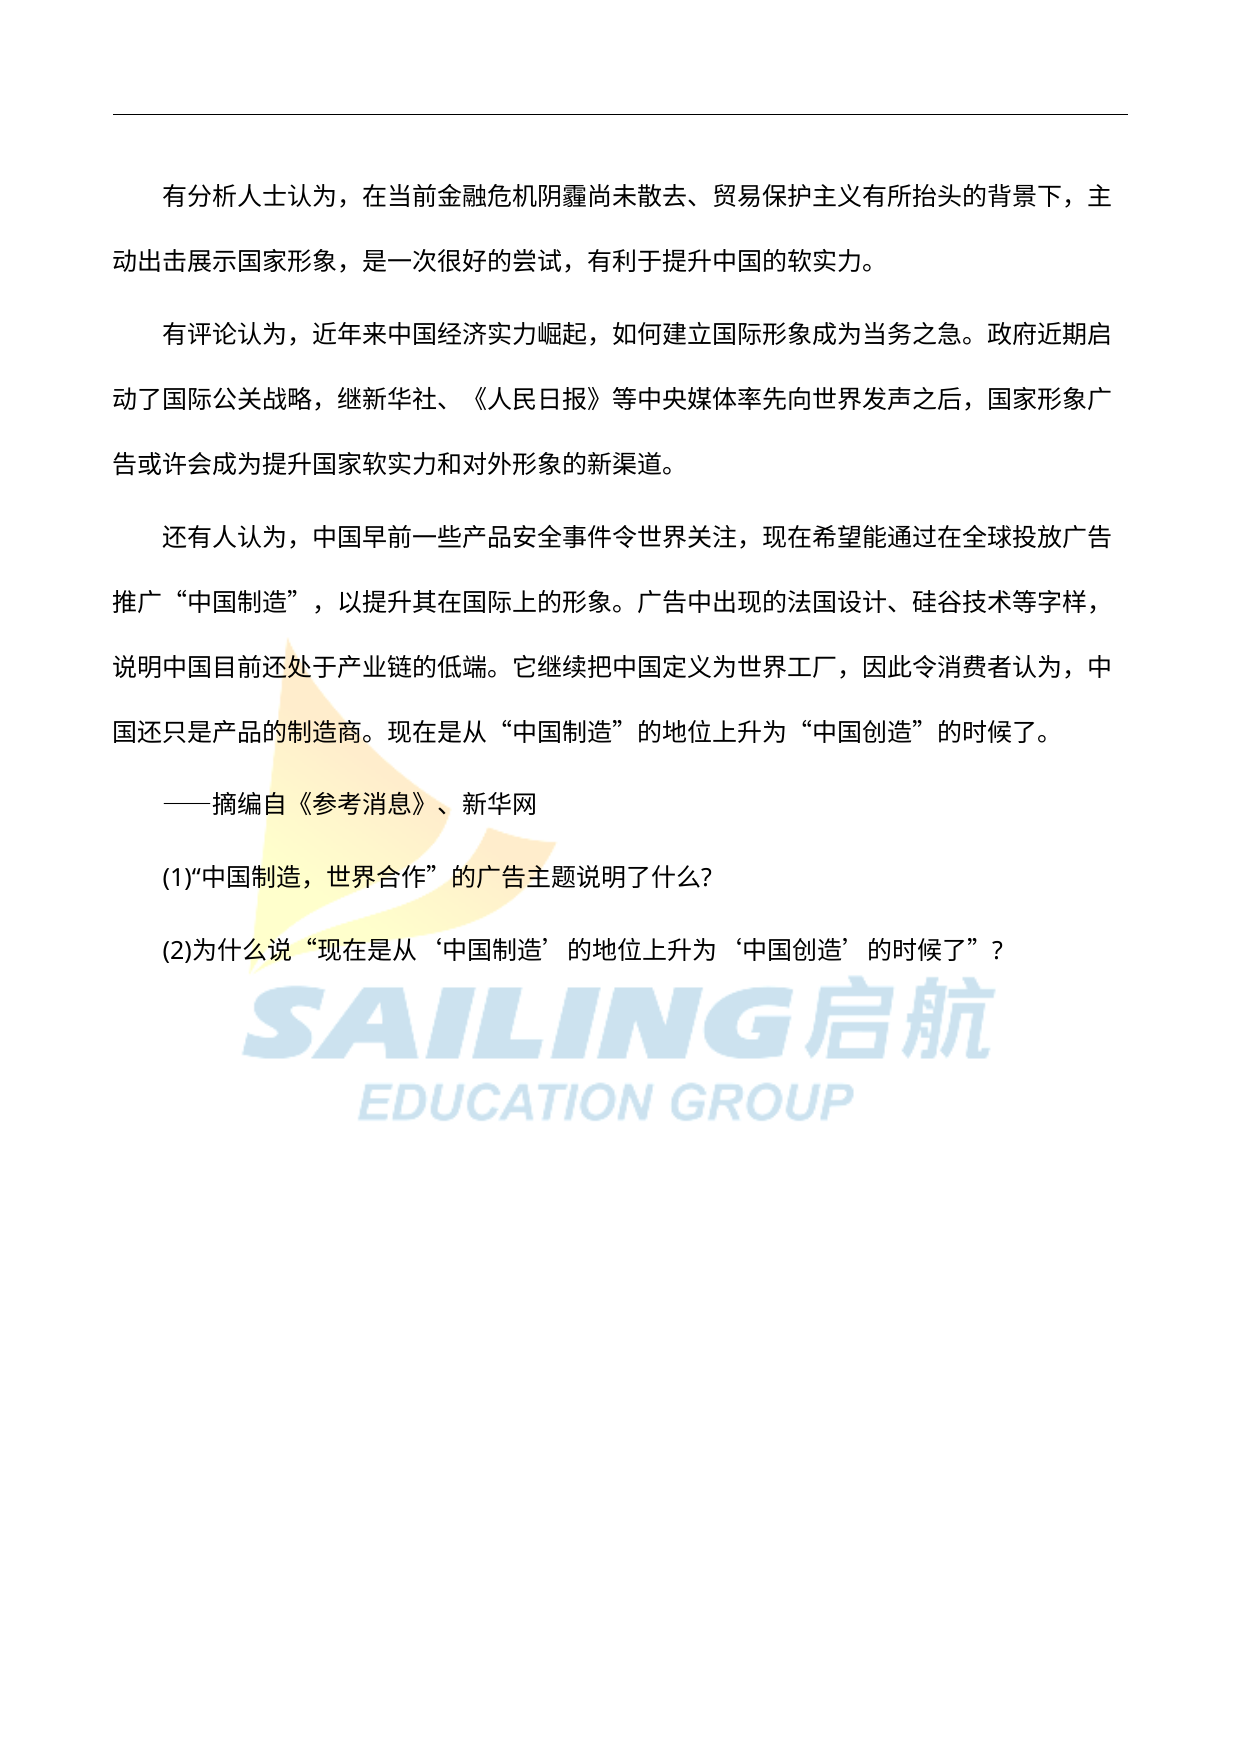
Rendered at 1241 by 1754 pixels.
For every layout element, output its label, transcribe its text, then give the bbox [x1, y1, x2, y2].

text (1)“中国制造，世界合作”的广告主题说明了什么? [112, 843, 1128, 908]
text ——摘编自《参考消息》、新华网 [112, 770, 1128, 835]
text 有分析人士认为，在当前金融危机阴霾尚未散去、贸易保护主义有所抬头的背景下，主动出击展示国家形象，是一次很好的尝试，有利于提升中国的软实力。 [112, 162, 1128, 292]
text 有评论认为，近年来中国经济实力崛起，如何建立国际形象成为当务之急。政府近期启动了国际公关战略，继新华社、《人民日报》等中央媒体率先向世界发声之后，国家形象广告或许会成为提升国家软实力和对外形象的新渠道。 [112, 300, 1128, 495]
text (2)为什么说“现在是从‘中国制造’的地位上升为‘中国创造’的时候了”? [112, 916, 1128, 981]
text 还有人认为，中国早前一些产品安全事件令世界关注，现在希望能通过在全球投放广告推广“中国制造”，以提升其在国际上的形象。广告中出现的法国设计、硅谷技术等字样，说明中国目前还处于产业链的低端。它继续把中国定义为世界工厂，因此令消费者认为，中国还只是产品的制造商。现在是从“中国制造”的地位上升为“中国创造”的时候了。 [112, 503, 1128, 763]
